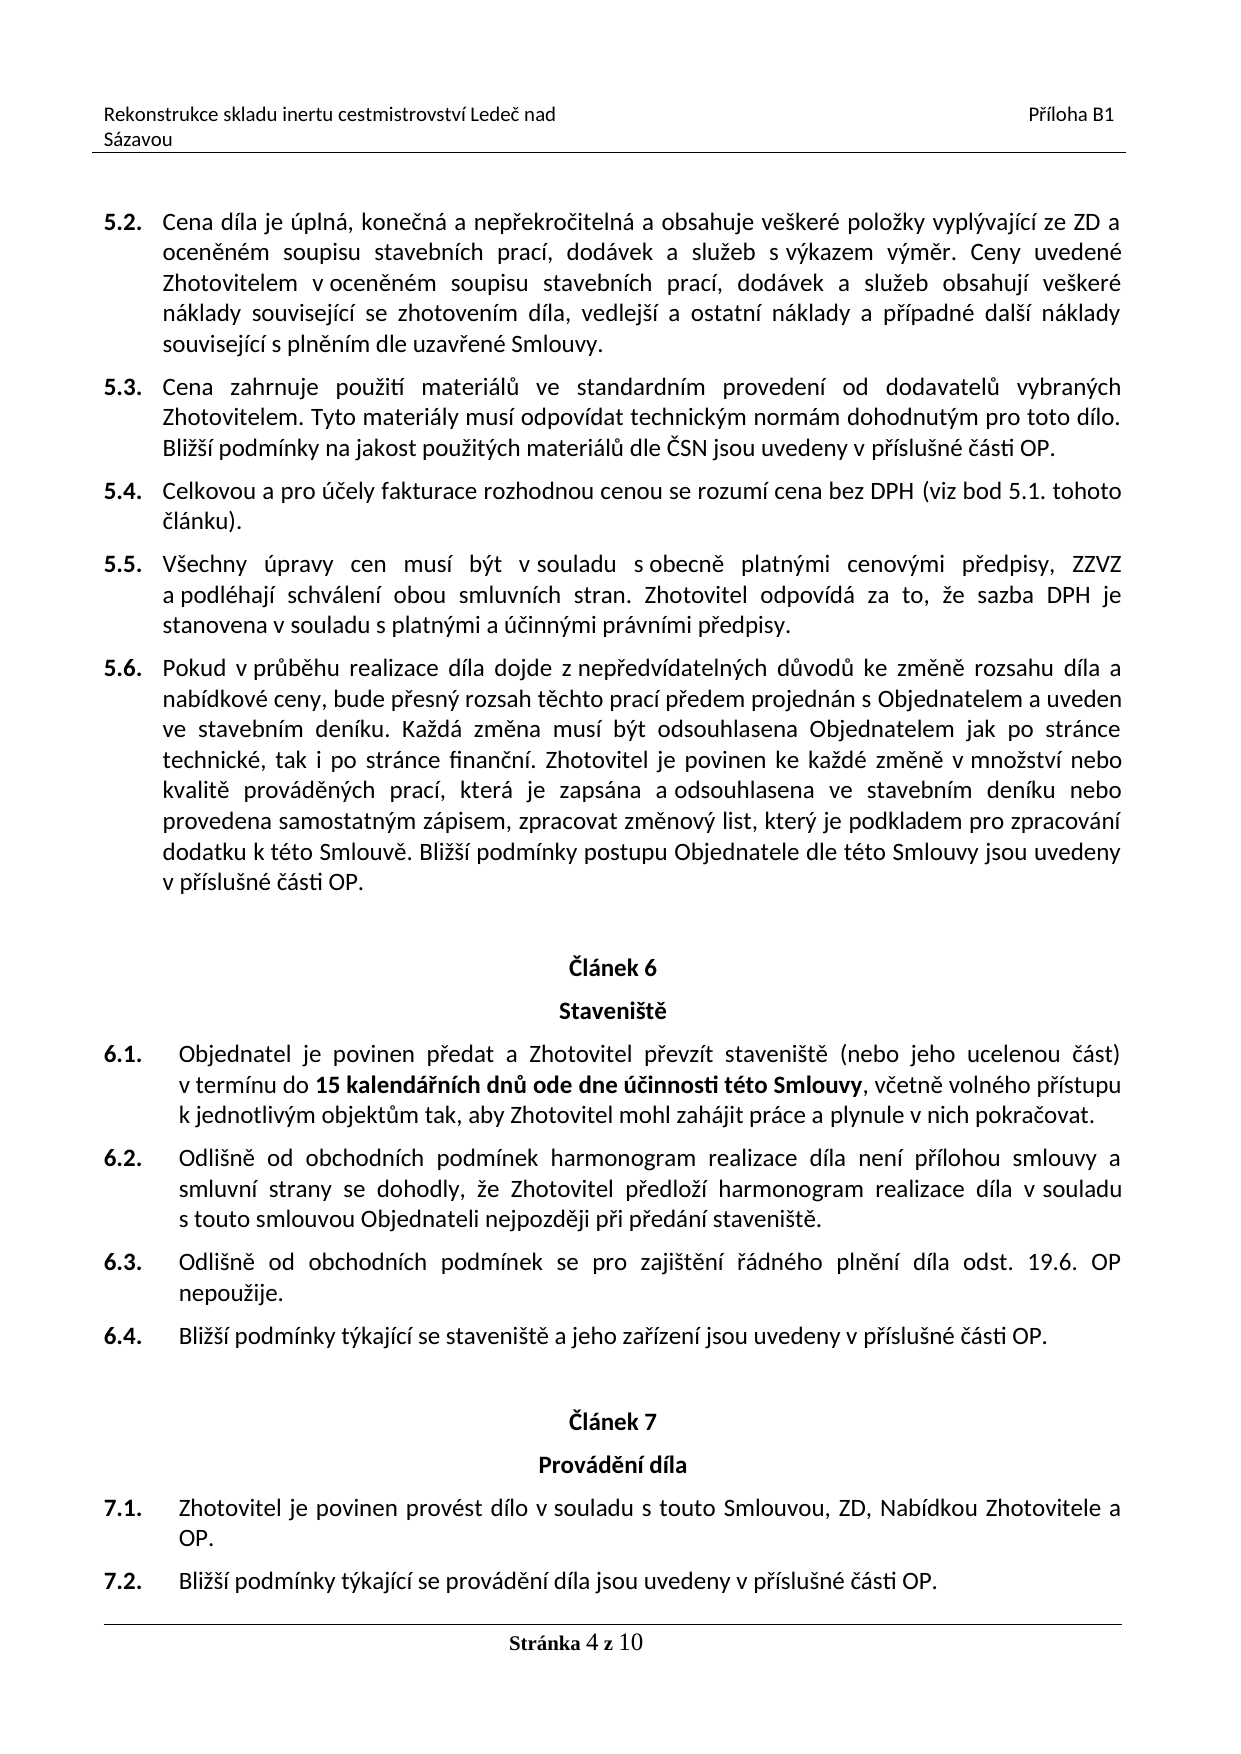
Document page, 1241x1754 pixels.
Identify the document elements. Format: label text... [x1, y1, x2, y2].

text Článek 7 [103, 1406, 1122, 1436]
list Odlišně od obchodních podmínek harmonogram realizace díla není přílohou smlouvy a smluvní strany se dohodly, že Zhotovitel předloží harmonogram realizace díla v souladu s touto smlouvou Objednateli nejpozději při předání staveniště. [103, 1142, 1122, 1234]
list Odlišně od obchodních podmínek se pro zajištění řádného plnění díla odst. 19.6. OP nepoužije. [103, 1246, 1122, 1307]
text Staveniště [103, 995, 1122, 1026]
list Cena zahrnuje použití materiálů ve standardním provedení od dodavatelů vybraných Zhotovitelem. Tyto materiály musí odpovídat technickým normám dohodnutým pro toto dílo. Bližší podmínky na jakost použitých materiálů dle ČSN jsou uvedeny v příslušné části OP. [103, 371, 1122, 462]
list Všechny úpravy cen musí být v souladu s obecně platnými cenovými předpisy, ZZVZ a podléhají schválení obou smluvních stran. Zhotovitel odpovídá za to, že sazba DPH je stanovena v souladu s platnými a účinnými právními předpisy. [103, 548, 1122, 640]
text Článek 6 [103, 952, 1122, 983]
list Pokud v průběhu realizace díla dojde z nepředvídatelných důvodů ke změně rozsahu díla a nabídkové ceny, bude přesný rozsah těchto prací předem projednán s Objednatelem a uveden ve stavebním deníku. Každá změna musí být odsouhlasena Objednatelem jak po stránce technické, tak i po stránce finanční. Zhotovitel je povinen ke každé změně v množství nebo kvalitě prováděných prací, která je zapsána a odsouhlasena ve stavebním deníku nebo provedena samostatným zápisem, zpracovat změnový list, který je podkladem pro zpracování dodatku k této Smlouvě. Bližší podmínky postupu Objednatele dle této Smlouvy jsou uvedeny v příslušné části OP. [103, 652, 1122, 897]
list Objednatel je povinen předat a Zhotovitel převzít staveniště (nebo jeho ucelenou část) v termínu do 15 kalendářních dnů ode dne účinnosti této Smlouvy, včetně volného přístupu k jednotlivým objektům tak, aby Zhotovitel mohl zahájit práce a plynule v nich pokračovat. [103, 1038, 1122, 1130]
list Cena díla je úplná, konečná a nepřekročitelná a obsahuje veškeré položky vyplývající ze ZD a oceněném soupisu stavebních prací, dodávek a služeb s výkazem výměr. Ceny uvedené Zhotovitelem v oceněném soupisu stavebních prací, dodávek a služeb obsahují veškeré náklady související se zhotovením díla, vedlejší a ostatní náklady a případné další náklady související s plněním dle uzavřené Smlouvy. [103, 206, 1122, 358]
list Bližší podmínky týkající se staveniště a jeho zařízení jsou uvedeny v příslušné části OP. [103, 1320, 1122, 1350]
list Zhotovitel je povinen provést dílo v souladu s touto Smlouvou, ZD, Nabídkou Zhotovitele a OP. [103, 1492, 1122, 1553]
list Bližší podmínky týkající se provádění díla jsou uvedeny v příslušné části OP. [103, 1566, 1122, 1596]
text Provádění díla [103, 1449, 1122, 1479]
list Celkovou a pro účely fakturace rozhodnou cenou se rozumí cena bez DPH (viz bod 5.1. tohoto článku). [103, 475, 1122, 536]
